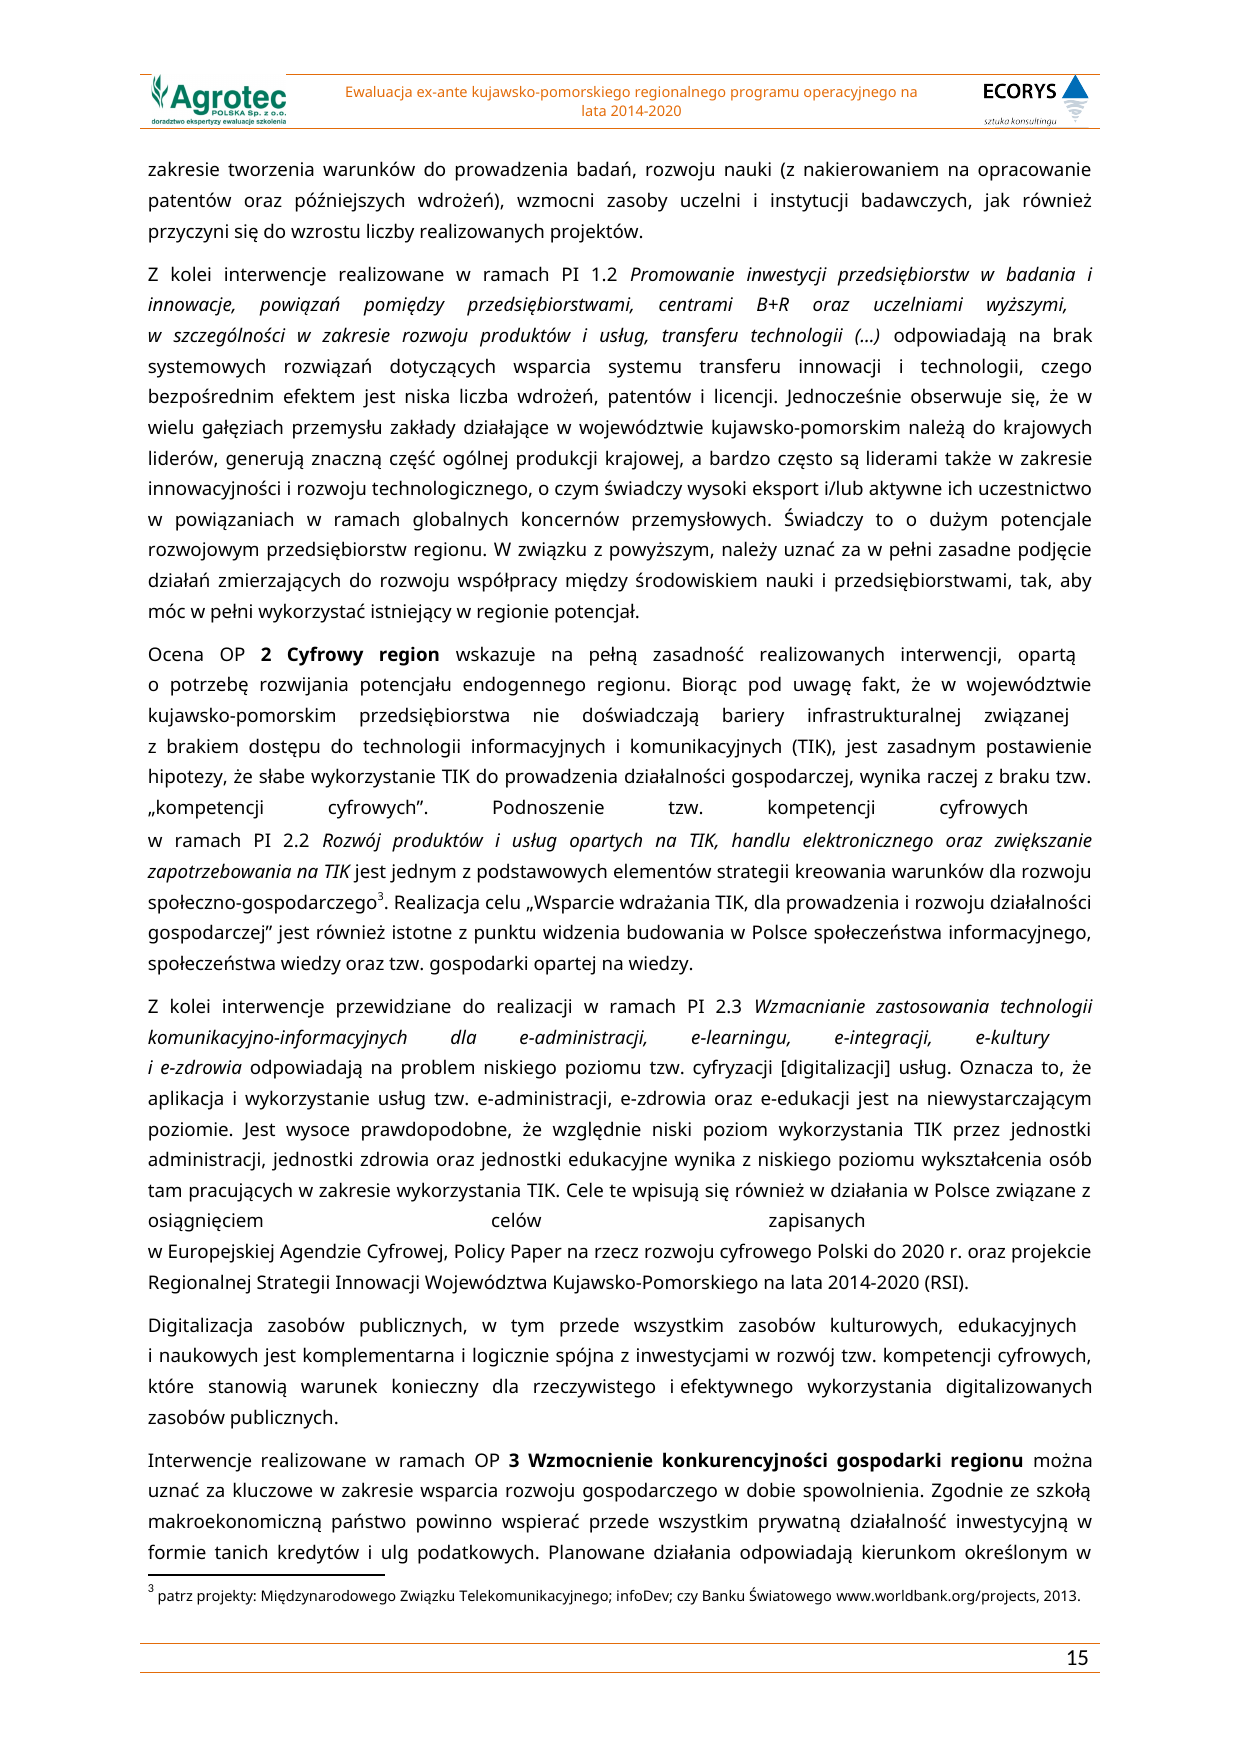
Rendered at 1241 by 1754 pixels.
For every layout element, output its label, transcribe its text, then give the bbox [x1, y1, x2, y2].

picture [151, 74, 286, 125]
picture [984, 74, 1089, 128]
text Z kolei interwencje realizowane w ramach PI 1.2 Promowanie inwestycji przedsiębiorstw w badania i innowacje, powiązań pomiędzy przedsiębiorstwami, centrami B+R oraz uczelniami wyższymi, w szczególności w zakresie rozwoju produktów i usług, transferu technologii (...) odpowiadają na brak systemowych rozwiązań dotyczących wsparcia systemu transferu innowacji i technologii, czego bezpośrednim efektem jest niska liczba wdrożeń, patentów i licencji. Jednocześnie obserwuje się, że w wielu gałęziach przemysłu zakłady działające w województwie kujawsko-pomorskim należą do krajowych liderów, generują znaczną część ogólnej produkcji krajowej, a bardzo często są liderami także w zakresie innowacyjności i rozwoju technologicznego, o czym świadczy wysoki eksport i/lub aktywne ich uczestnictwo w powiązaniach w ramach globalnych koncernów przemysłowych. Świadczy to o dużym potencjale rozwojowym przedsiębiorstw regionu. W związku z powyższym, należy uznać za w pełni zasadne podjęcie działań zmierzających do rozwoju współpracy między środowiskiem nauki i przedsiębiorstwami, tak, aby móc w pełni wykorzystać istniejący w regionie potencjał. [148, 261, 1093, 623]
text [148, 157, 1093, 243]
text Ocena OP 2 Cyfrowy region wskazuje na pełną zasadność realizowanych interwencji, opartą o potrzebę rozwijania potencjału endogennego regionu. Biorąc pod uwagę fakt, że w województwie kujawsko-pomorskim przedsiębiorstwa nie doświadczają bariery infrastrukturalnej związanej z brakiem dostępu do technologii informacyjnych i komunikacyjnych (TIK), jest zasadnym postawienie hipotezy, że słabe wykorzystanie TIK do prowadzenia działalności gospodarczej, wynika raczej z braku tzw. „kompetencji cyfrowych”. Podnoszenie tzw. kompetencji cyfrowych w ramach PI 2.2 Rozwój produktów i usług opartych na TIK, handlu elektronicznego oraz zwiększanie zapotrzebowania na TIK jest jednym z podstawowych elementów strategii kreowania warunków dla rozwoju społeczno-gospodarczego. Realizacja celu „Wsparcie wdrażania TIK, dla prowadzenia i rozwoju działalności gospodarczej” jest również istotne z punktu widzenia budowania w Polsce społeczeństwa informacyjnego, społeczeństwa wiedzy oraz tzw. gospodarki opartej na wiedzy. [148, 641, 1093, 976]
text Digitalizacja zasobów publicznych, w tym przede wszystkim zasobów kulturowych, edukacyjnych i naukowych jest komplementarna i logicznie spójna z inwestycjami w rozwój tzw. kompetencji cyfrowych, które stanowią warunek konieczny dla rzeczywistego i efektywnego wykorzystania digitalizowanych zasobów publicznych. [148, 1312, 1093, 1429]
text Z kolei interwencje przewidziane do realizacji w ramach PI 2.3 Wzmacnianie zastosowania technologii komunikacyjno-informacyjnych dla e-administracji, e-learningu, e-integracji, e-kultury i e-zdrowia odpowiadają na problem niskiego poziomu tzw. cyfryzacji [digitalizacji] usług. Oznacza to, że aplikacja i wykorzystanie usług tzw. e-administracji, e-zdrowia oraz e-edukacji jest na niewystarczającym poziomie. Jest wysoce prawdopodobne, że względnie niski poziom wykorzystania TIK przez jednostki administracji, jednostki zdrowia oraz jednostki edukacyjne wynika z niskiego poziomu wykształcenia osób tam pracujących w zakresie wykorzystania TIK. Cele te wpisują się również w działania w Polsce związane z osiągnięciem celów zapisanych w Europejskiej Agendzie Cyfrowej, Policy Paper na rzecz rozwoju cyfrowego Polski do 2020 r. oraz projekcie Regionalnej Strategii Innowacji Województwa Kujawsko-Pomorskiego na lata 2014-2020 (RSI). [148, 993, 1093, 1294]
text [148, 1447, 1093, 1564]
